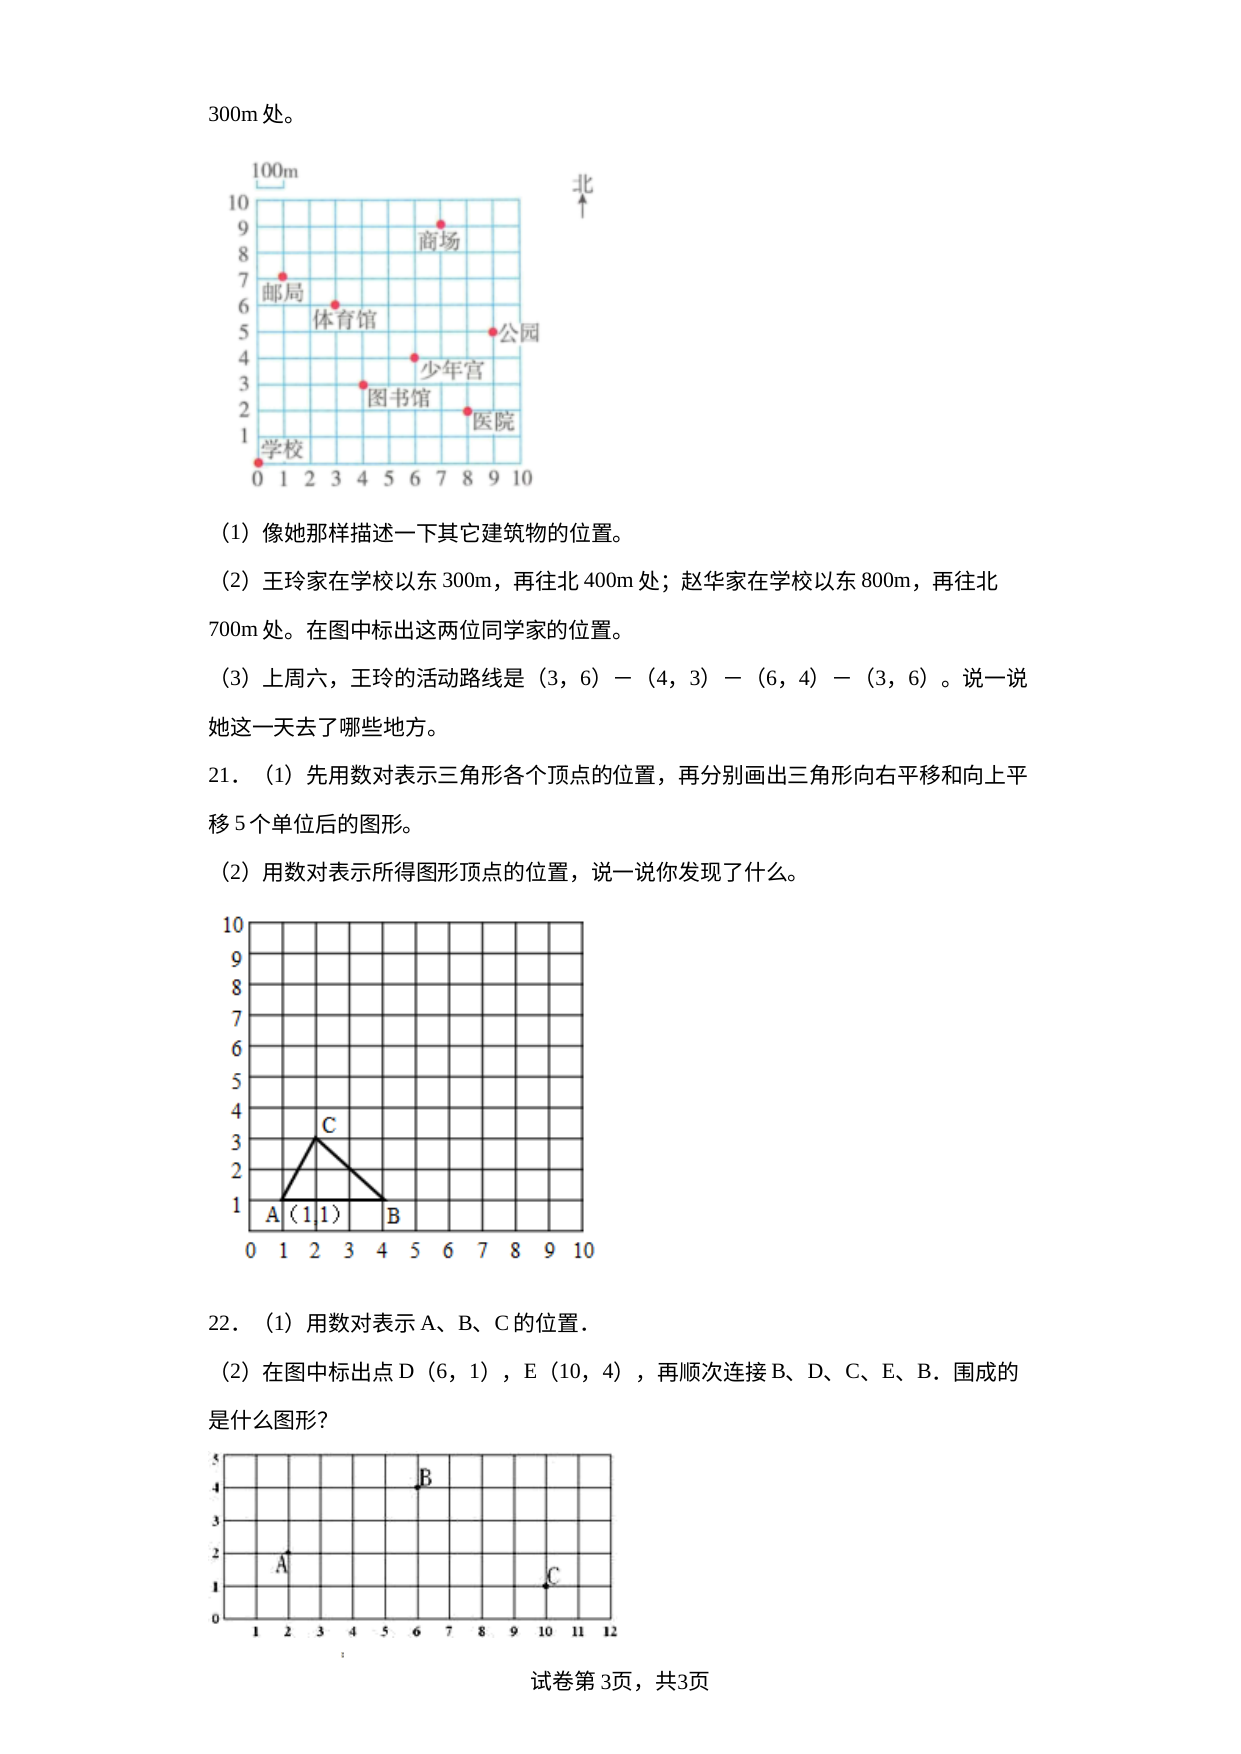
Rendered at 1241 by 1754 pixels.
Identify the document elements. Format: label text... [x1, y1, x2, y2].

text （2）用数对表示所得图形顶点的位置，说一说你发现了什么。 [208, 855, 1032, 887]
text （2）王玲家在学校以东300m，再往北400m处；赵华家在学校以东800m，再往北700m处。在图中标出这两位同学家的位置。 [208, 564, 1032, 645]
text （2）在图中标出点D（6，1），E（10，4），再顺次连接B、D、C、E、B．围成的是什么图形？ [208, 1354, 1032, 1436]
text 22．（1）用数对表示A、B、C的位置． [208, 1306, 1032, 1338]
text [208, 97, 1032, 129]
picture [208, 903, 612, 1277]
text 21．（1）先用数对表示三角形各个顶点的位置，再分别画出三角形向右平移和向上平移5个单位后的图形。 [208, 758, 1032, 839]
picture [208, 145, 615, 499]
text （3）上周六，王玲的活动路线是（3，6）－（4，3）－（6，4）－（3，6）。说一说她这一天去了哪些地方。 [208, 661, 1032, 742]
text （1）像她那样描述一下其它建筑物的位置。 [208, 515, 1032, 548]
picture [208, 1451, 618, 1638]
